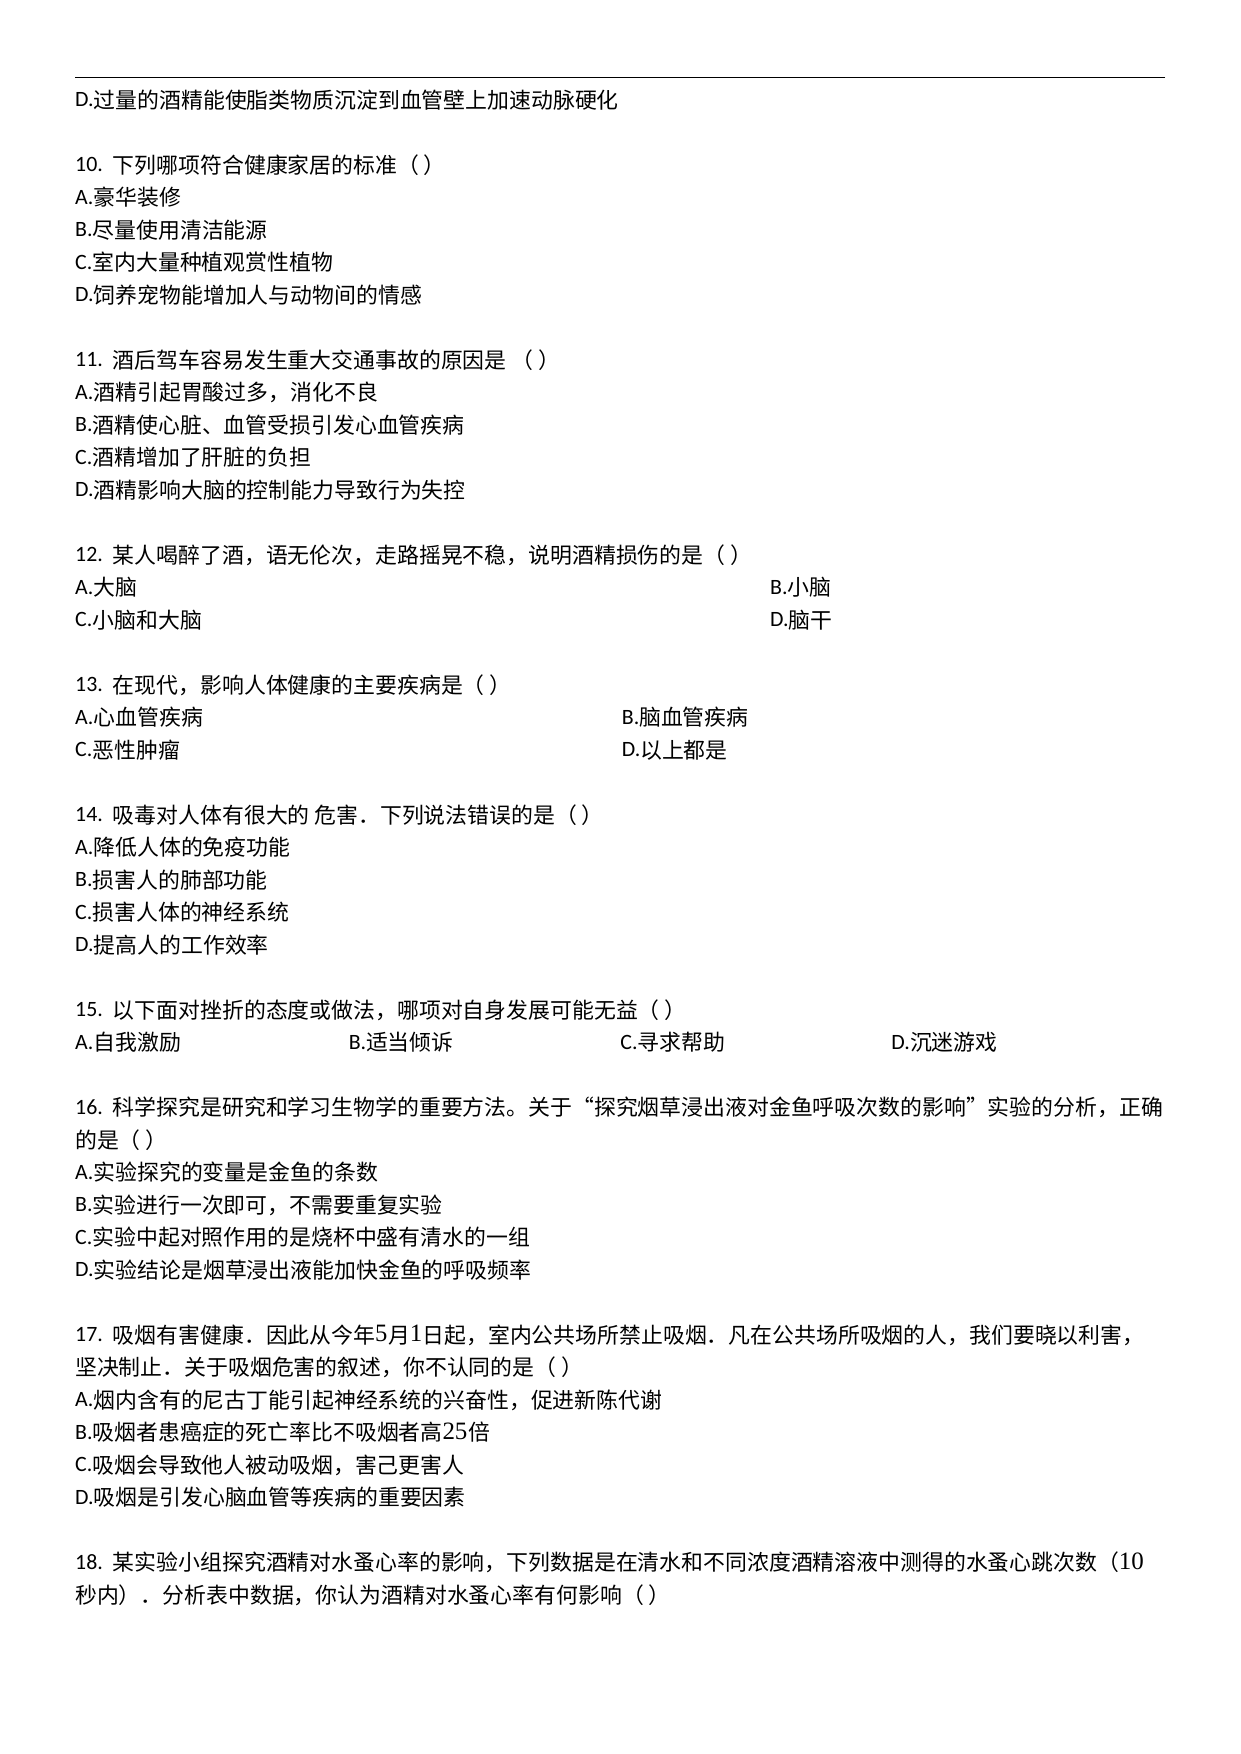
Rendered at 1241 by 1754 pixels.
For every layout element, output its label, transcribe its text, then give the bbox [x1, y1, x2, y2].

table_header B.脑血管疾病 [610, 700, 1154, 732]
table_header A.大脑 [64, 570, 759, 602]
text 17. 吸烟有害健康．因此从今年月日起，室内公共场所禁止吸烟．凡在公共场所吸烟的人，我们要晓以利害，坚决制止．关于吸烟危害的叙述，你不认同的是（ ） [75, 1317, 1165, 1382]
table_cell C.小脑和大脑 [64, 603, 759, 635]
table_header D.沉迷游戏 [880, 1025, 1154, 1057]
text 10. 下列哪项符合健康家居的标准（ ） [75, 147, 1165, 180]
text C.吸烟会导致他人被动吸烟，害己更害人 [75, 1447, 1165, 1480]
text 11. 酒后驾车容易发生重大交通事故的原因是 （ ） [75, 342, 1165, 375]
table_header C.寻求帮助 [609, 1025, 880, 1057]
text D.实验结论是烟草浸出液能加快金鱼的呼吸频率 [75, 1252, 1165, 1285]
text A.实验探究的变量是金鱼的条数 [75, 1155, 1165, 1187]
text B.尽量使用清洁能源 [75, 212, 1165, 245]
text D.酒精影响大脑的控制能力导致行为失控 [75, 472, 1165, 505]
text 12. 某人喝醉了酒，语无伦次，走路摇晃不稳，说明酒精损伤的是（ ） [75, 537, 1165, 570]
text A.烟内含有的尼古丁能引起神经系统的兴奋性，促进新陈代谢 [75, 1382, 1165, 1415]
text 16. 科学探究是研究和学习生物学的重要方法。关于“探究烟草浸出液对金鱼呼吸次数的影响”实验的分析，正确的是（ ） [75, 1090, 1165, 1155]
text 13. 在现代，影响人体健康的主要疾病是（ ） [75, 667, 1165, 700]
table_header B.小脑 [759, 570, 1154, 602]
text D.饲养宠物能增加人与动物间的情感 [75, 277, 1165, 310]
text 15. 以下面对挫折的态度或做法，哪项对自身发展可能无益（ ） [75, 992, 1165, 1025]
table_cell C.恶性肿瘤 [64, 733, 610, 765]
text B.酒精使心脏、血管受损引发心血管疾病 [75, 407, 1165, 440]
text D.过量的酒精能使脂类物质沉淀到血管壁上加速动脉硬化 [75, 82, 1165, 115]
text A.降低人体的免疫功能 [75, 830, 1165, 862]
text D.吸烟是引发心脑血管等疾病的重要因素 [75, 1480, 1165, 1512]
table_header A.心血管疾病 [64, 700, 610, 732]
table_header B.适当倾诉 [337, 1025, 609, 1057]
text A.豪华装修 [75, 180, 1165, 212]
text A.酒精引起胃酸过多，消化不良 [75, 375, 1165, 407]
text C.损害人体的神经系统 [75, 895, 1165, 927]
text B.损害人的肺部功能 [75, 862, 1165, 895]
text 18. 某实验小组探究酒精对水蚤心率的影响，下列数据是在清水和不同浓度酒精溶液中测得的水蚤心跳次数（秒内）．分析表中数据，你认为酒精对水蚤心率有何影响（ ） [75, 1545, 1165, 1642]
text B.实验进行一次即可，不需要重复实验 [75, 1187, 1165, 1220]
text C.酒精增加了肝脏的负担 [75, 440, 1165, 472]
table_cell D.以上都是 [610, 733, 1154, 765]
table_header A.自我激励 [64, 1025, 337, 1057]
text D.提高人的工作效率 [75, 927, 1165, 960]
text 14. 吸毒对人体有很大的 危害．下列说法错误的是（ ） [75, 797, 1165, 830]
text C.实验中起对照作用的是烧杯中盛有清水的一组 [75, 1220, 1165, 1252]
text C.室内大量种植观赏性植物 [75, 245, 1165, 277]
table_cell D.脑干 [759, 603, 1154, 635]
text B.吸烟者患癌症的死亡率比不吸烟者高倍 [75, 1415, 1165, 1447]
